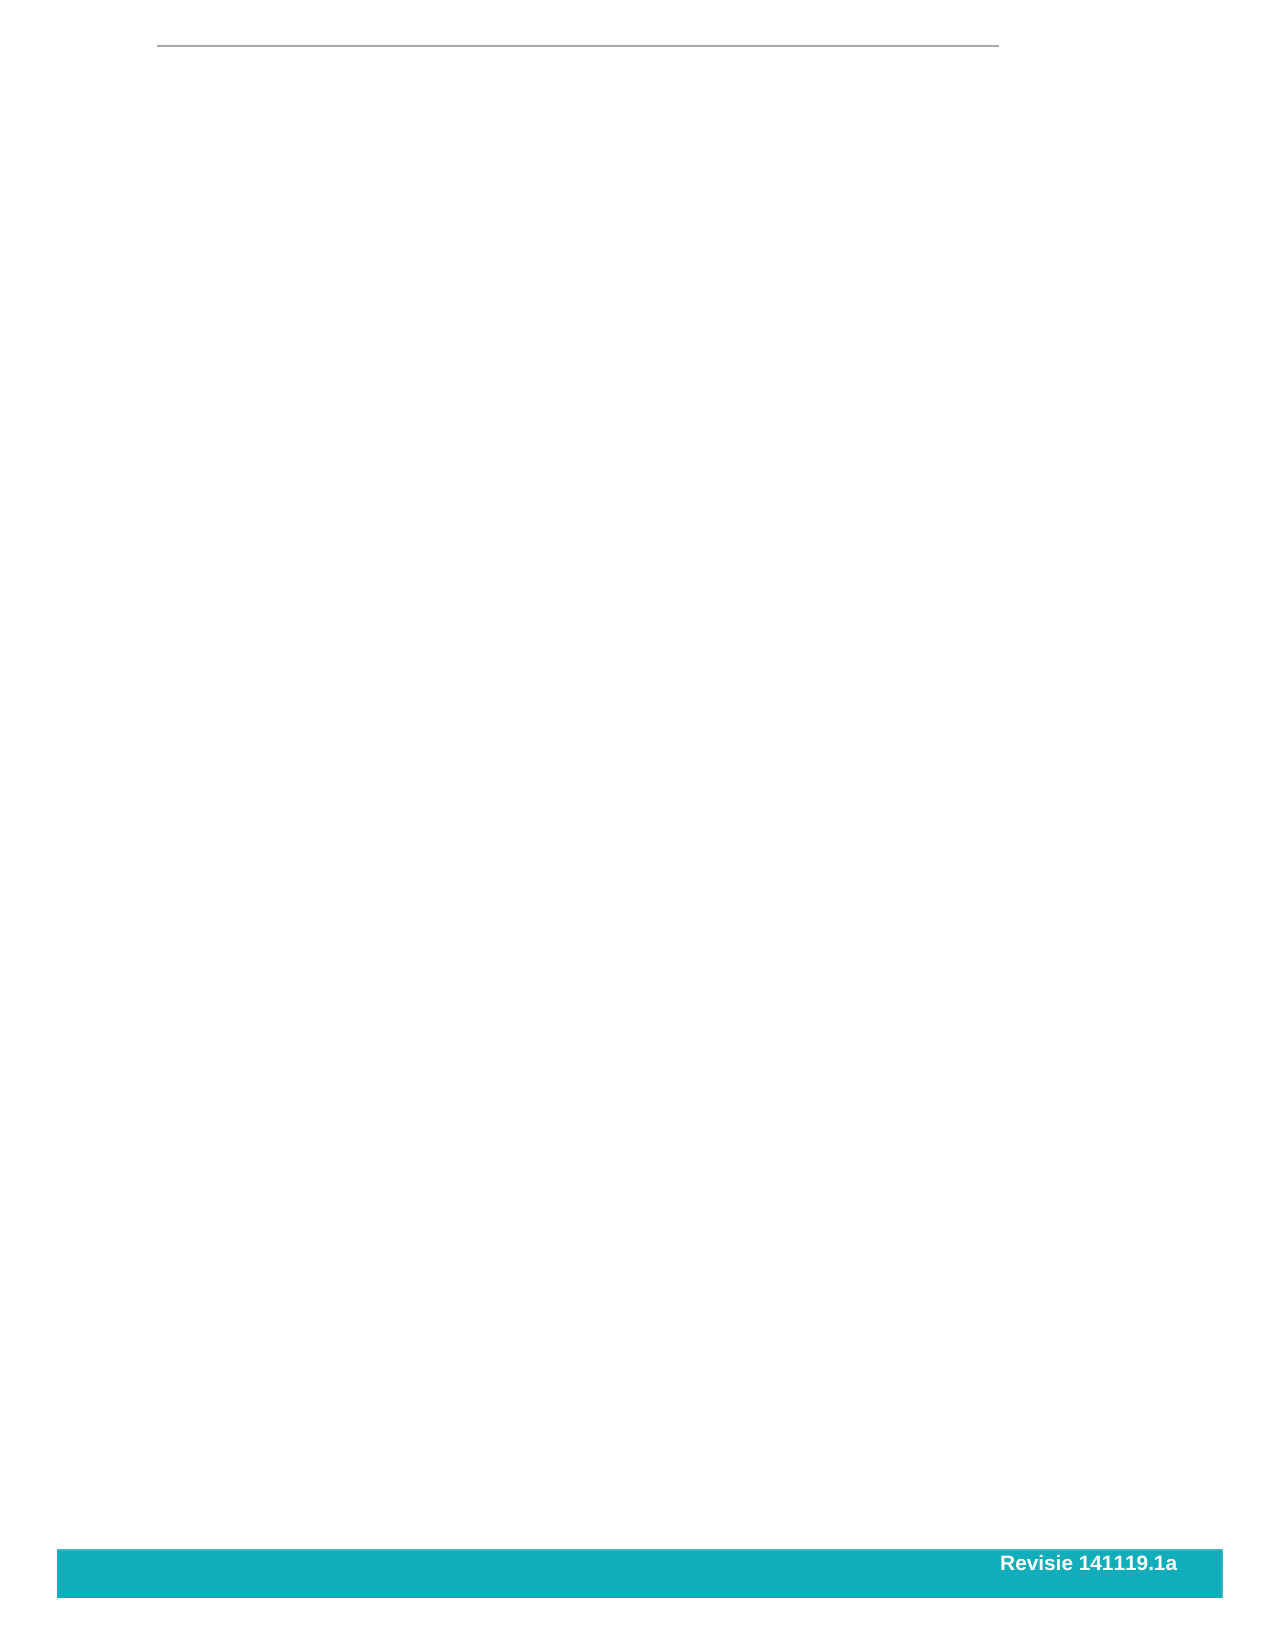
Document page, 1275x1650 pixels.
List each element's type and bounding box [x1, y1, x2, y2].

picture [57, 1549, 1223, 1598]
